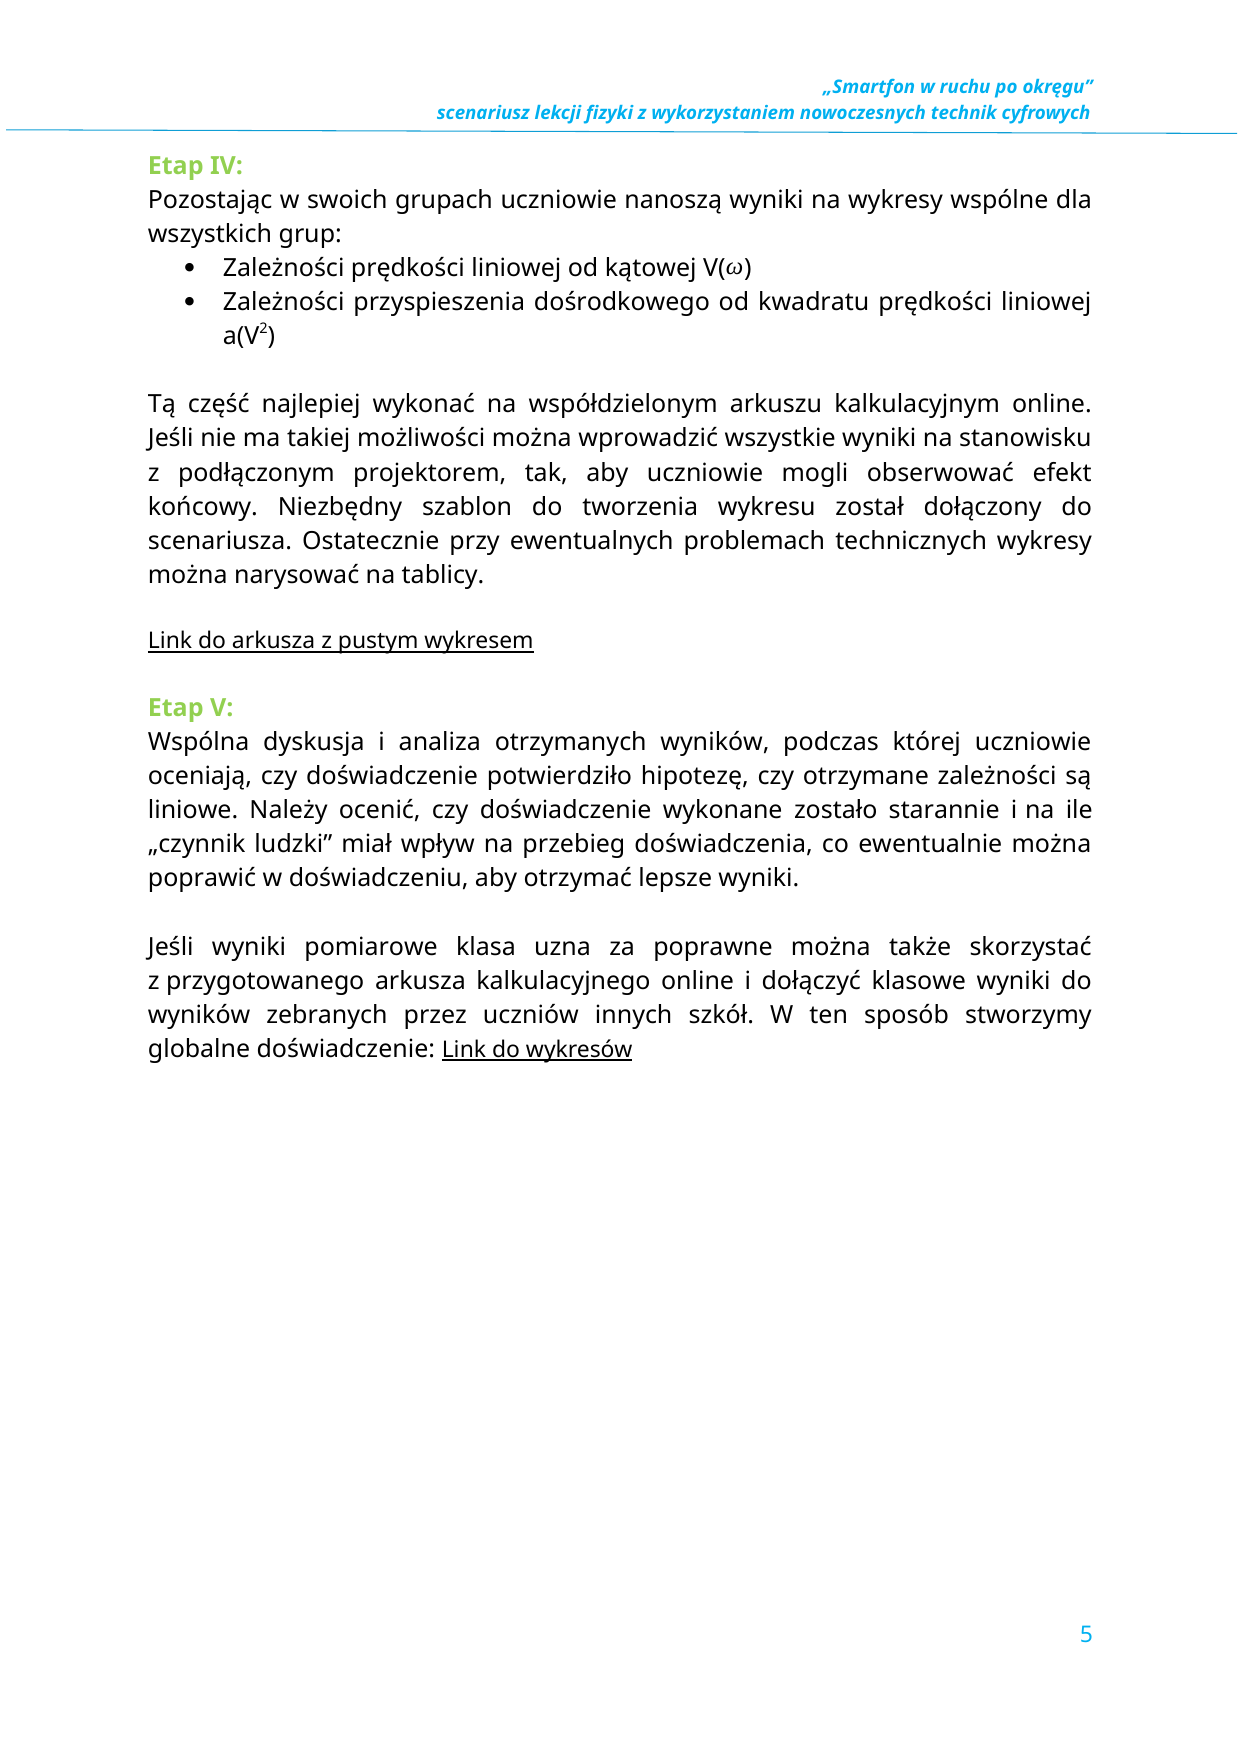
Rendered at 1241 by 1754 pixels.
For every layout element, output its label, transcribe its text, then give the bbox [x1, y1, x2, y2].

text Wspólna dyskusja i analiza otrzymanych wyników, podczas której uczniowie oceniają, czy doświadczenie potwierdziło hipotezę, czy otrzymane zależności są liniowe. Należy ocenić, czy doświadczenie wykonane zostało starannie i na ile „czynnik ludzki” miał wpływ na przebieg doświadczenia, co ewentualnie można poprawić w doświadczeniu, aby otrzymać lepsze wyniki. [148, 724, 1093, 894]
text Link do arkusza z pustym wykresem [148, 624, 1093, 656]
text Pozostając w swoich grupach uczniowie nanoszą wyniki na wykresy wspólne dla wszystkich grup: [148, 182, 1093, 250]
text Tą część najlepiej wykonać na współdzielonym arkuszu kalkulacyjnym online. Jeśli nie ma takiej możliwości można wprowadzić wszystkie wyniki na stanowisku z podłączonym projektorem, tak, aby uczniowie mogli obserwować efekt końcowy. Niezbędny szablon do tworzenia wykresu został dołączony do scenariusza. Ostatecznie przy ewentualnych problemach technicznych wykresy można narysować na tablicy. [148, 386, 1093, 590]
text Jeśli wyniki pomiarowe klasa uzna za poprawne można także skorzystać z przygotowanego arkusza kalkulacyjnego online i dołączyć klasowe wyniki do wyników zebranych przez uczniów innych szkół. W ten sposób stworzymy globalne doświadczenie: Link do wykresów [148, 928, 1093, 1064]
list Zależności przyspieszenia dośrodkowego od kwadratu prędkości liniowej a(V2) [185, 284, 1093, 352]
text Etap IV: [148, 148, 1093, 182]
text Etap V: [148, 690, 1093, 724]
list Zależności prędkości liniowej od kątowej V() [185, 250, 1093, 284]
